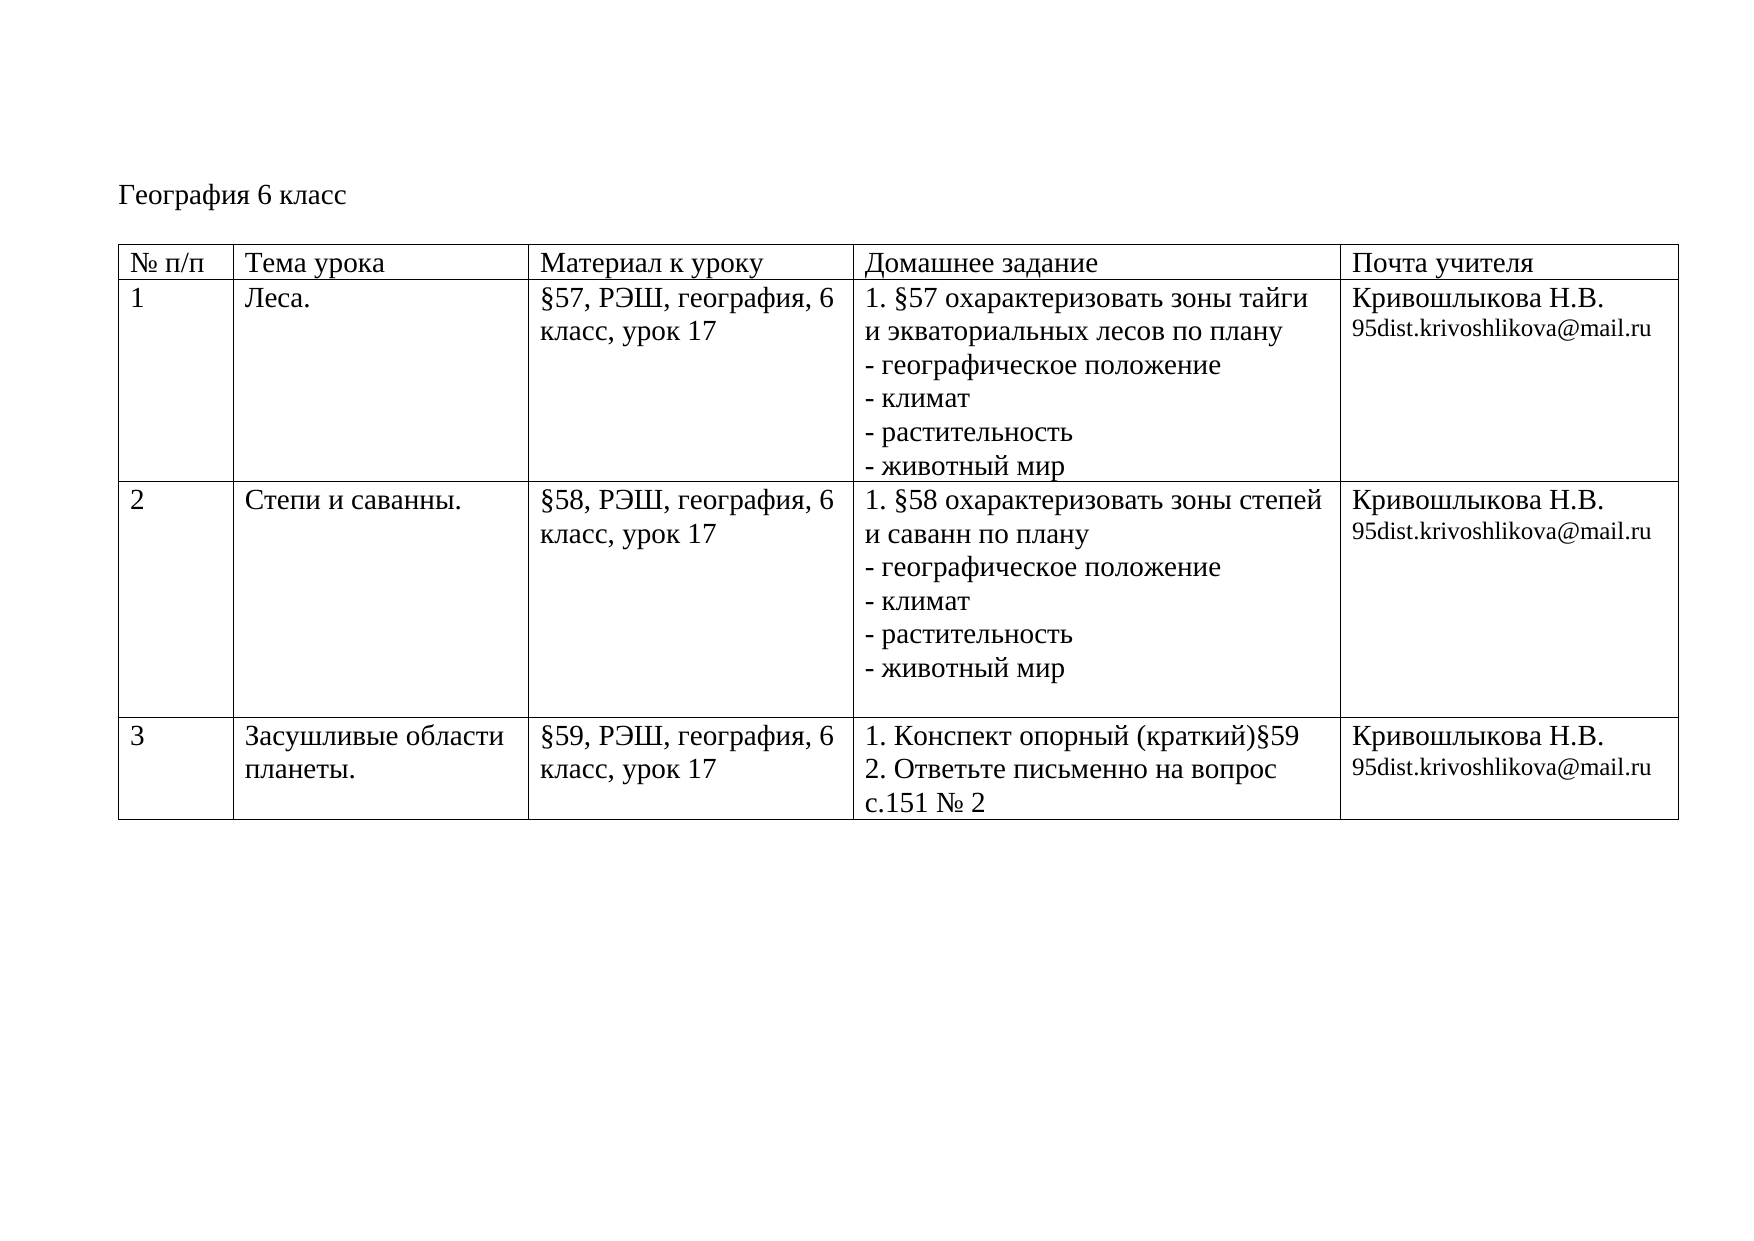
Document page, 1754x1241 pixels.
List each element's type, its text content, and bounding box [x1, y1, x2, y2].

table_cell §58, РЭШ, география, 6 класс, урок 17 [529, 482, 853, 717]
table_header № п/п [119, 245, 233, 279]
table_header Домашнее задание [854, 245, 1340, 279]
text География 6 класс [118, 177, 1636, 211]
table_cell Кривошлыкова Н.В. 95dist.krivoshlikova@mail.ru [1341, 280, 1678, 481]
table_cell 3 [119, 718, 233, 819]
table_cell 1 [119, 280, 233, 481]
table_cell Леса. [234, 280, 528, 481]
table_header Материал к уроку [529, 245, 853, 279]
table_cell 1. §57 охарактеризовать зоны тайги и экваториальных лесов по плану - географическое положение - климат - растительность - животный мир [854, 280, 1340, 481]
table_cell §57, РЭШ, география, 6 класс, урок 17 [529, 280, 853, 481]
table_cell Засушливые области планеты. [234, 718, 528, 819]
table_cell 1. Конспект опорный (краткий)§59 2. Ответьте письменно на вопрос с.151 № 2 [854, 718, 1340, 819]
table_cell 1. §58 охарактеризовать зоны степей и саванн по плану - географическое положение - климат - растительность - животный мир [854, 482, 1340, 717]
table_cell 2 [119, 482, 233, 717]
table_cell Степи и саванны. [234, 482, 528, 717]
table_cell §59, РЭШ, география, 6 класс, урок 17 [529, 718, 853, 819]
table_cell Кривошлыкова Н.В. 95dist.krivoshlikova@mail.ru [1341, 718, 1678, 819]
table_header Тема урока [234, 245, 528, 279]
table_cell Кривошлыкова Н.В. 95dist.krivoshlikova@mail.ru [1341, 482, 1678, 717]
table_header Почта учителя [1341, 245, 1678, 279]
